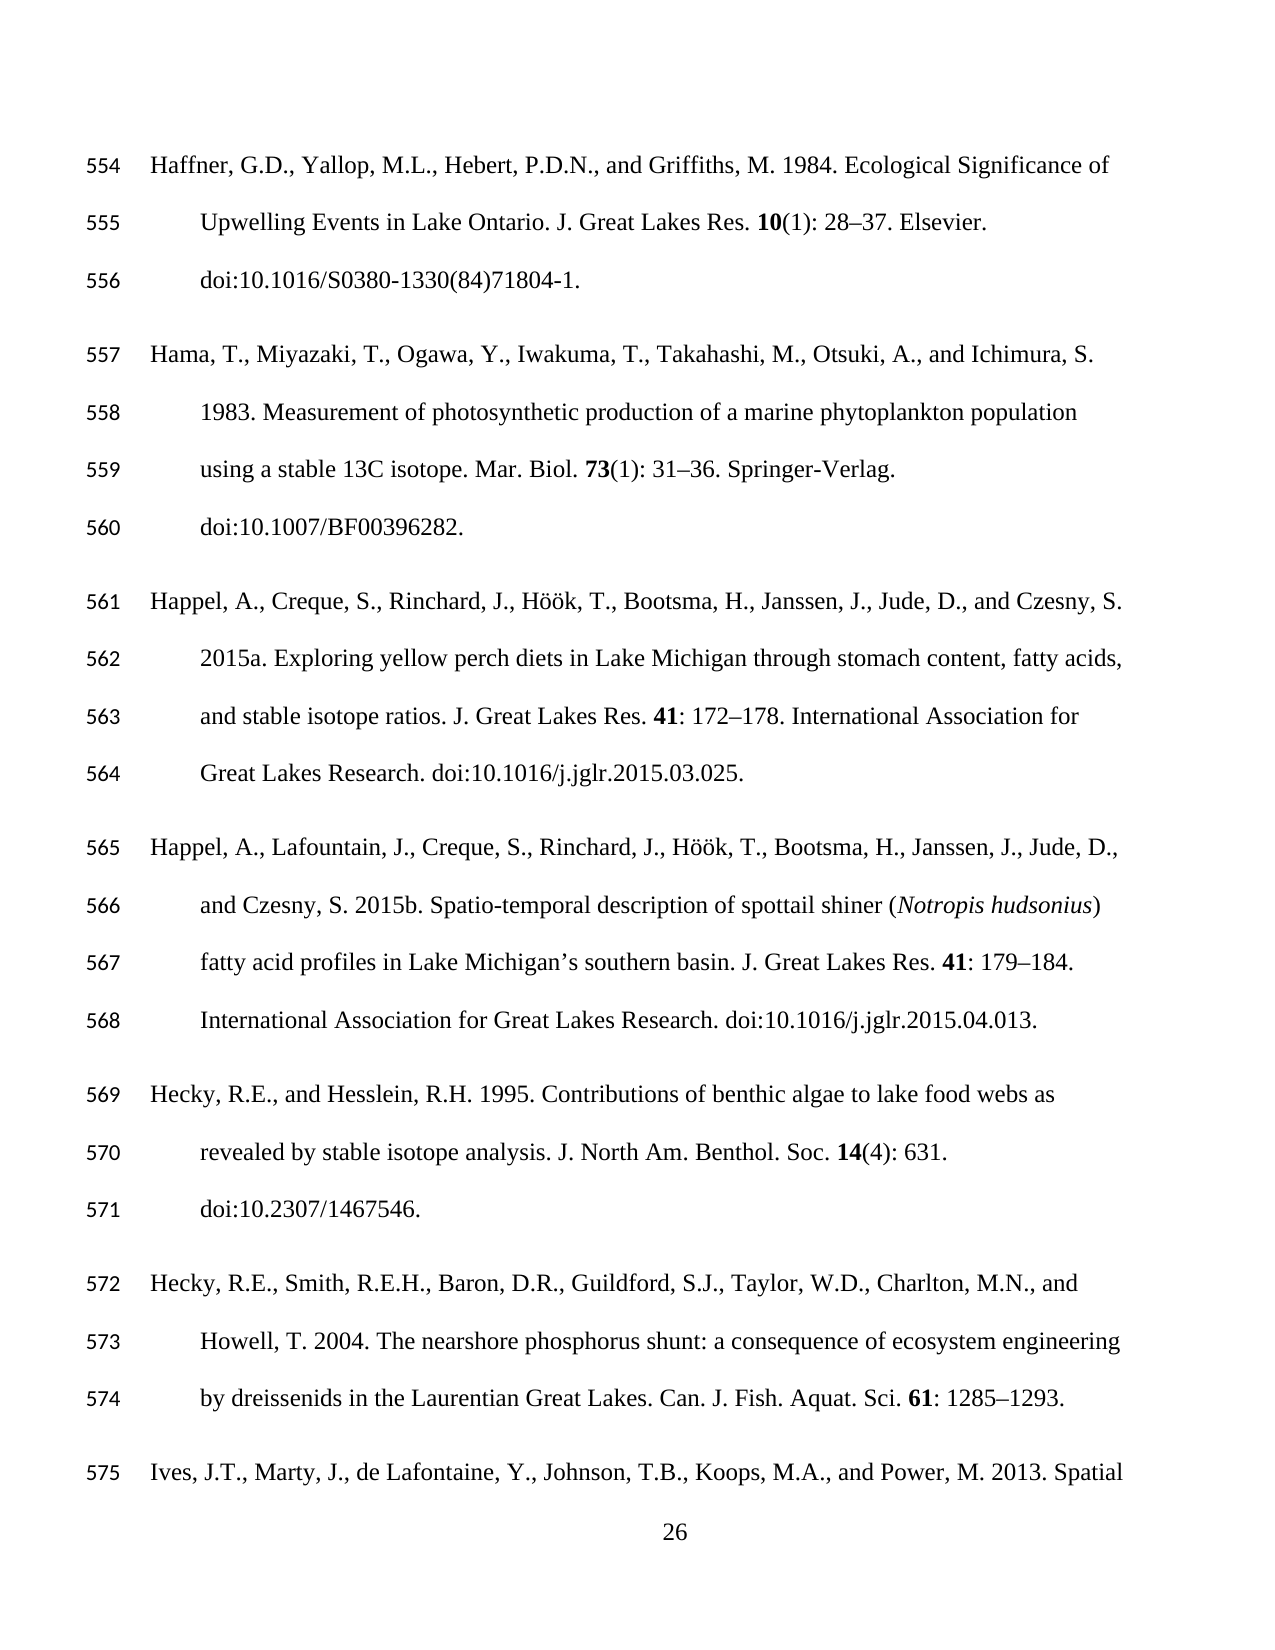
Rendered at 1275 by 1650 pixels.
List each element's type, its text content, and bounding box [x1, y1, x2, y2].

text Hama, T., Miyazaki, T., Ogawa, Y., Iwakuma, T., Takahashi, M., Otsuki, A., and Ichimura, S. 1983. Measurement of photosynthetic production of a marine phytoplankton population using a stable 13C isotope. Mar. Biol. 73(1): 31–36. Springer-Verlag. doi:10.1007/BF00396282. [150, 339, 1125, 540]
text Haffner, G.D., Yallop, M.L., Hebert, P.D.N., and Griffiths, M. 1984. Ecological Significance of Upwelling Events in Lake Ontario. J. Great Lakes Res. 10(1): 28–37. Elsevier. doi:10.1016/S0380-1330(84)71804-1. [150, 150, 1125, 294]
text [150, 1457, 1125, 1486]
text Happel, A., Creque, S., Rinchard, J., Höök, T., Bootsma, H., Janssen, J., Jude, D., and Czesny, S. 2015a. Exploring yellow perch diets in Lake Michigan through stomach content, fatty acids, and stable isotope ratios. J. Great Lakes Res. 41: 172–178. International Association for Great Lakes Research. doi:10.1016/j.jglr.2015.03.025. [150, 586, 1125, 787]
text Hecky, R.E., and Hesslein, R.H. 1995. Contributions of benthic algae to lake food webs as revealed by stable isotope analysis. J. North Am. Benthol. Soc. 14(4): 631. doi:10.2307/1467546. [150, 1079, 1125, 1223]
text Happel, A., Lafountain, J., Creque, S., Rinchard, J., Höök, T., Bootsma, H., Janssen, J., Jude, D., and Czesny, S. 2015b. Spatio-temporal description of spottail shiner (Notropis hudsonius) fatty acid profiles in Lake Michigan’s southern basin. J. Great Lakes Res. 41: 179–184. International Association for Great Lakes Research. doi:10.1016/j.jglr.2015.04.013. [150, 832, 1125, 1034]
text Hecky, R.E., Smith, R.E.H., Baron, D.R., Guildford, S.J., Taylor, W.D., Charlton, M.N., and Howell, T. 2004. The nearshore phosphorus shunt: a consequence of ecosystem engineering by dreissenids in the Laurentian Great Lakes. Can. J. Fish. Aquat. Sci. 61: 1285–1293. [150, 1268, 1125, 1412]
